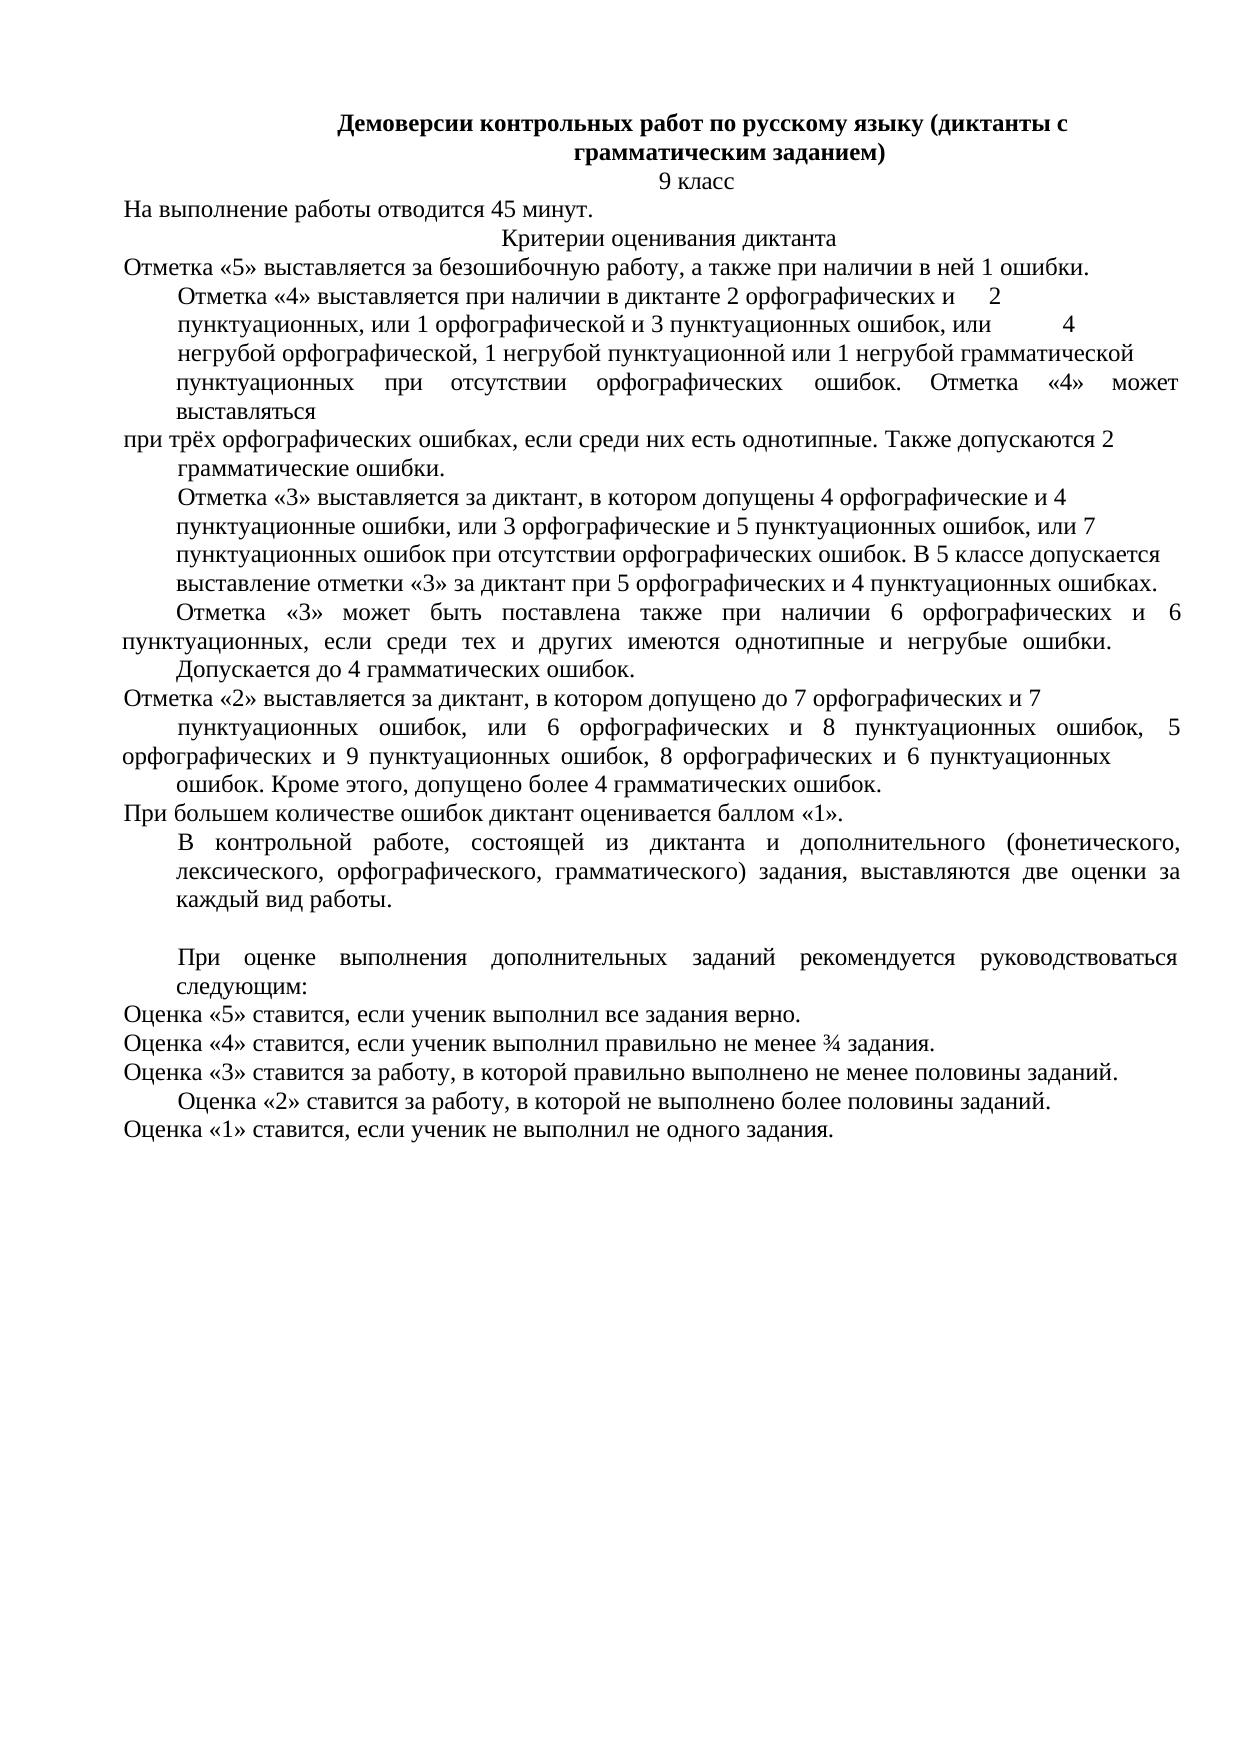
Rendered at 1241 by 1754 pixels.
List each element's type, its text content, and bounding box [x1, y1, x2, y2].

text На выполнение работы отводится 45 минут. [123, 194, 1196, 223]
text Отметка «5» выставляется за безошибочную работу, а также при наличии в ней 1 ошибки. Отметка «4» выставляется при наличии в диктанте 2 орфографических и 2 пунктуационных, или 1 орфографической и 3 пунктуационных ошибок, или 4 [123, 252, 1144, 338]
text Демоверсии контрольных работ по русскому языку (диктанты с грамматическим заданием) [326, 108, 1079, 166]
text 9 класс [598, 166, 794, 194]
text Оценка «5» ставится, если ученик выполнил все задания верно. [123, 999, 1196, 1028]
text Критерии оценивания диктанта [501, 223, 1196, 252]
text В контрольной работе, состоящей из диктанта и дополнительного (фонетического, лексического, орфографического, грамматического) задания, выставляются две оценки за каждый вид работы. [176, 827, 1181, 913]
text Оценка «3» ставится за работу, в которой правильно выполнено не менее половины заданий. Оценка «2» ставится за работу, в которой не выполнено более половины заданий. [123, 1057, 1196, 1114]
text при трёх орфографических ошибках, если среди них есть однотипные. Также допускаются 2 грамматические ошибки. [123, 424, 1196, 482]
text Оценка «4» ставится, если ученик выполнил правильно не менее ¾ задания. [123, 1028, 1196, 1057]
text пунктуационных, если среди тех и других имеются однотипные и негрубые ошибки. Допускается до 4 грамматических ошибок. [122, 626, 1196, 683]
text При большем количестве ошибок диктант оценивается баллом «1». [123, 798, 1196, 827]
text При оценке выполнения дополнительных заданий рекомендуется руководствоваться следующим: [176, 942, 1181, 999]
text орфографических и 9 пунктуационных ошибок, 8 орфографических и 6 пунктуационных ошибок. Кроме этого, допущено более 4 грамматических ошибок. [122, 741, 1196, 798]
text Отметка «2» выставляется за диктант, в котором допущено до 7 орфографических и 7 пунктуационных ошибок, или 6 орфографических и 8 пунктуационных ошибок, 5 [123, 683, 1181, 741]
text Отметка «3» выставляется за диктант, в котором допущены 4 орфографические и 4 пунктуационные ошибки, или 3 орфографические и 5 пунктуационных ошибок, или 7 пунктуационных ошибок при отсутствии орфографических ошибок. В 5 классе допускается выставление отметки «3» за диктант при 5 орфографических и 4 пунктуационных ошибках. Отметка «3» может быть поставлена также при наличии 6 орфографических и 6 [176, 482, 1181, 626]
text негрубой орфографической, 1 негрубой пунктуационной или 1 негрубой грамматической пунктуационных при отсутствии орфографических ошибок. Отметка «4» может выставляться [176, 338, 1181, 424]
text Оценка «1» ставится, если ученик не выполнил не одного задания. [123, 1114, 1196, 1143]
